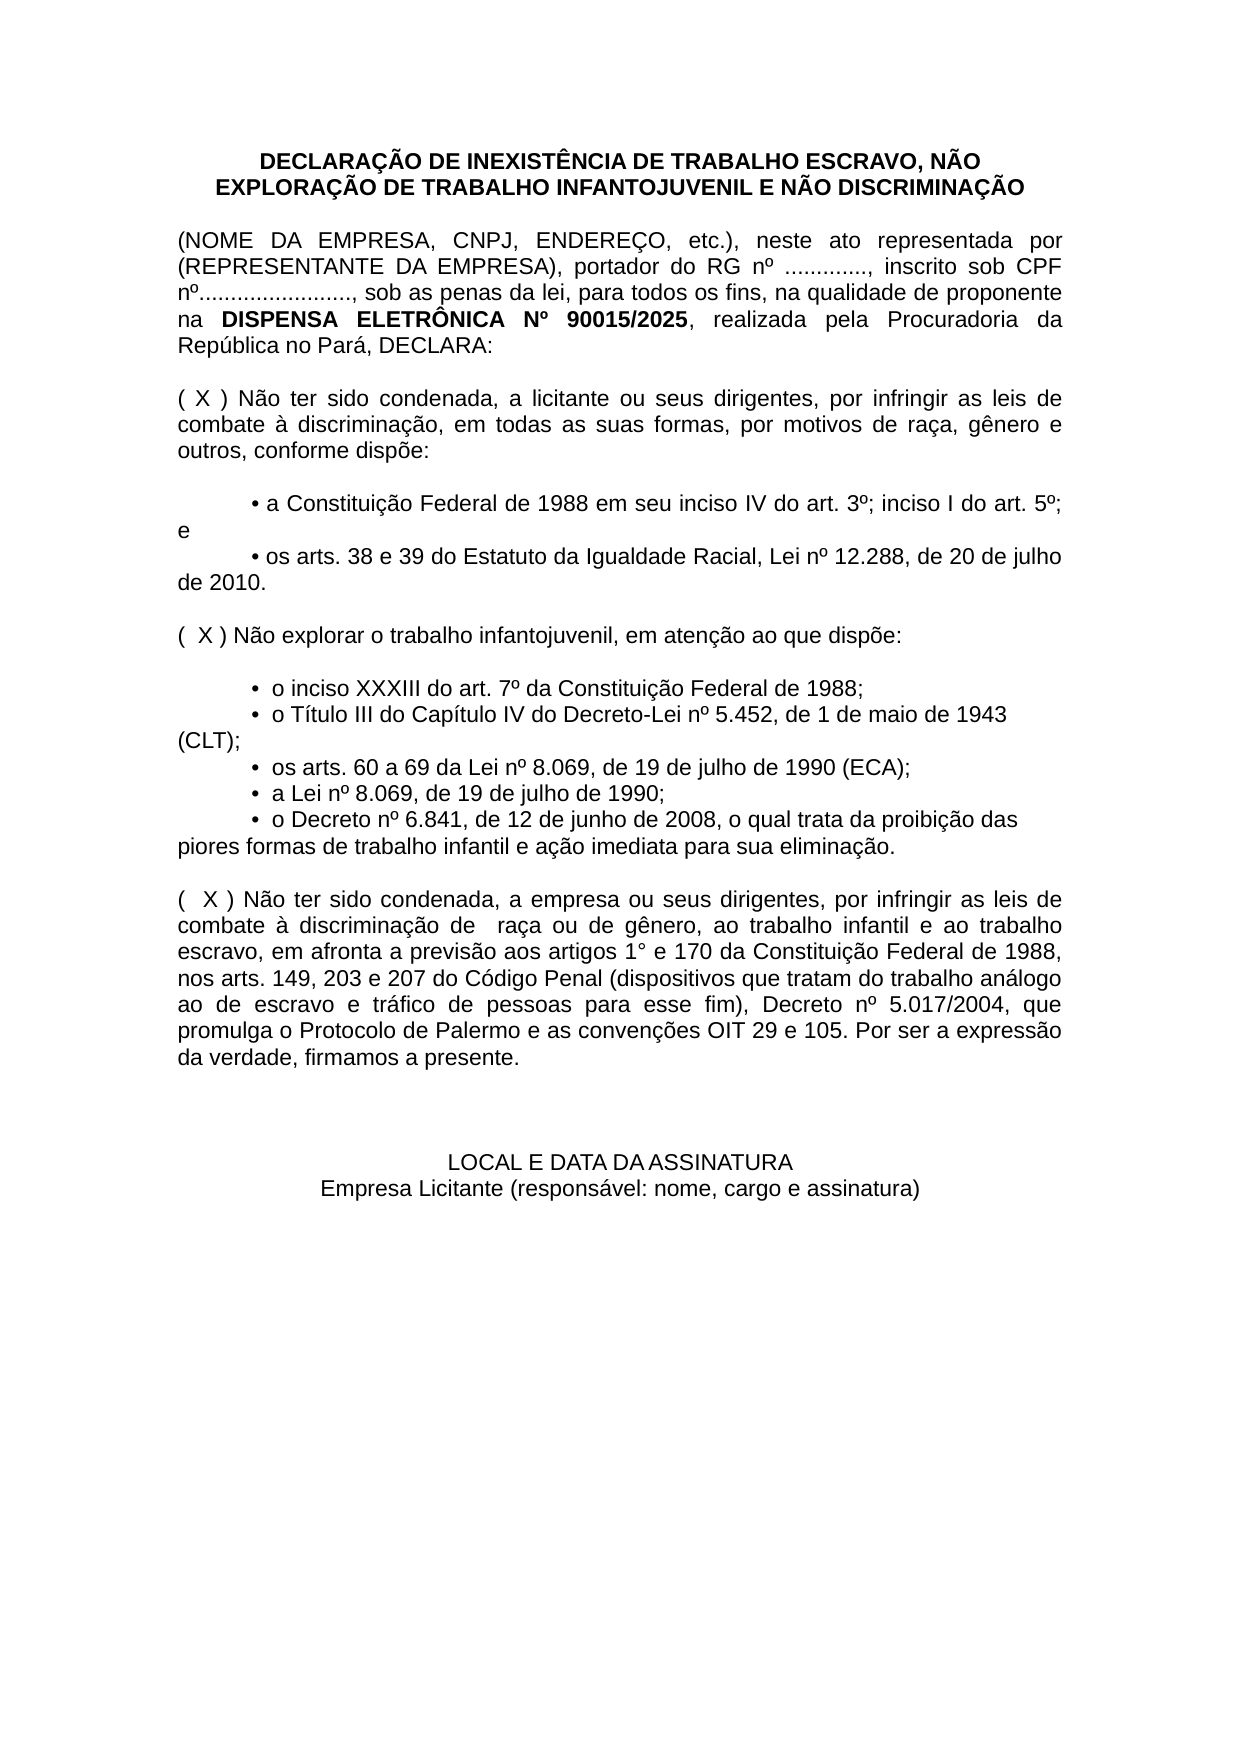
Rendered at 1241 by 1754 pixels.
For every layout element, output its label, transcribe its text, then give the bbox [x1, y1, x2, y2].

text • o Decreto nº 6.841, de 12 de junho de 2008, o qual trata da proibição das piores formas de trabalho infantil e ação imediata para sua eliminação. [177, 806, 1063, 859]
text DECLARAÇÃO DE INEXISTÊNCIA DE TRABALHO ESCRAVO, NÃO EXPLORAÇÃO DE TRABALHO INFANTOJUVENIL E NÃO DISCRIMINAÇÃO [177, 148, 1063, 200]
text • a Constituição Federal de 1988 em seu inciso IV do art. 3º; inciso I do art. 5º; e [177, 490, 1063, 543]
text • o Título III do Capítulo IV do Decreto-Lei nº 5.452, de 1 de maio de 1943 (CLT); [177, 701, 1063, 754]
text • a Lei nº 8.069, de 19 de julho de 1990; [177, 780, 1063, 806]
text (NOME DA EMPRESA, CNPJ, ENDEREÇO, etc.), neste ato representada por (REPRESENTANTE DA EMPRESA), portador do RG nº ............., inscrito sob CPF nº........................, sob as penas da lei, para todos os fins, na qualidade de proponente na DISPENSA ELETRÔNICA Nº 90015/2025, realizada pela Procuradoria da República no Pará, DECLARA: [177, 227, 1063, 358]
text • os arts. 60 a 69 da Lei nº 8.069, de 19 de julho de 1990 (ECA); [177, 754, 1063, 780]
text ( X ) Não ter sido condenada, a licitante ou seus dirigentes, por infringir as leis de combate à discriminação, em todas as suas formas, por motivos de raça, gênero e outros, conforme dispõe: [177, 385, 1063, 464]
text Empresa Licitante (responsável: nome, cargo e assinatura) [177, 1175, 1063, 1202]
text ( X ) Não ter sido condenada, a empresa ou seus dirigentes, por infringir as leis de combate à discriminação de raça ou de gênero, ao trabalho infantil e ao trabalho escravo, em afronta a previsão aos artigos 1° e 170 da Constituição Federal de 1988, nos arts. 149, 203 e 207 do Código Penal (dispositivos que tratam do trabalho análogo ao de escravo e tráfico de pessoas para esse fim), Decreto nº 5.017/2004, que promulga o Protocolo de Palermo e as convenções OIT 29 e 105. Por ser a expressão da verdade, firmamos a presente. [177, 886, 1063, 1070]
text ( X ) Não explorar o trabalho infantojuvenil, em atenção ao que dispõe: [177, 622, 1063, 648]
text LOCAL E DATA DA ASSINATURA [177, 1149, 1063, 1175]
text • os arts. 38 e 39 do Estatuto da Igualdade Racial, Lei nº 12.288, de 20 de julho de 2010. [177, 543, 1063, 596]
text • o inciso XXXIII do art. 7º da Constituição Federal de 1988; [177, 675, 1063, 701]
